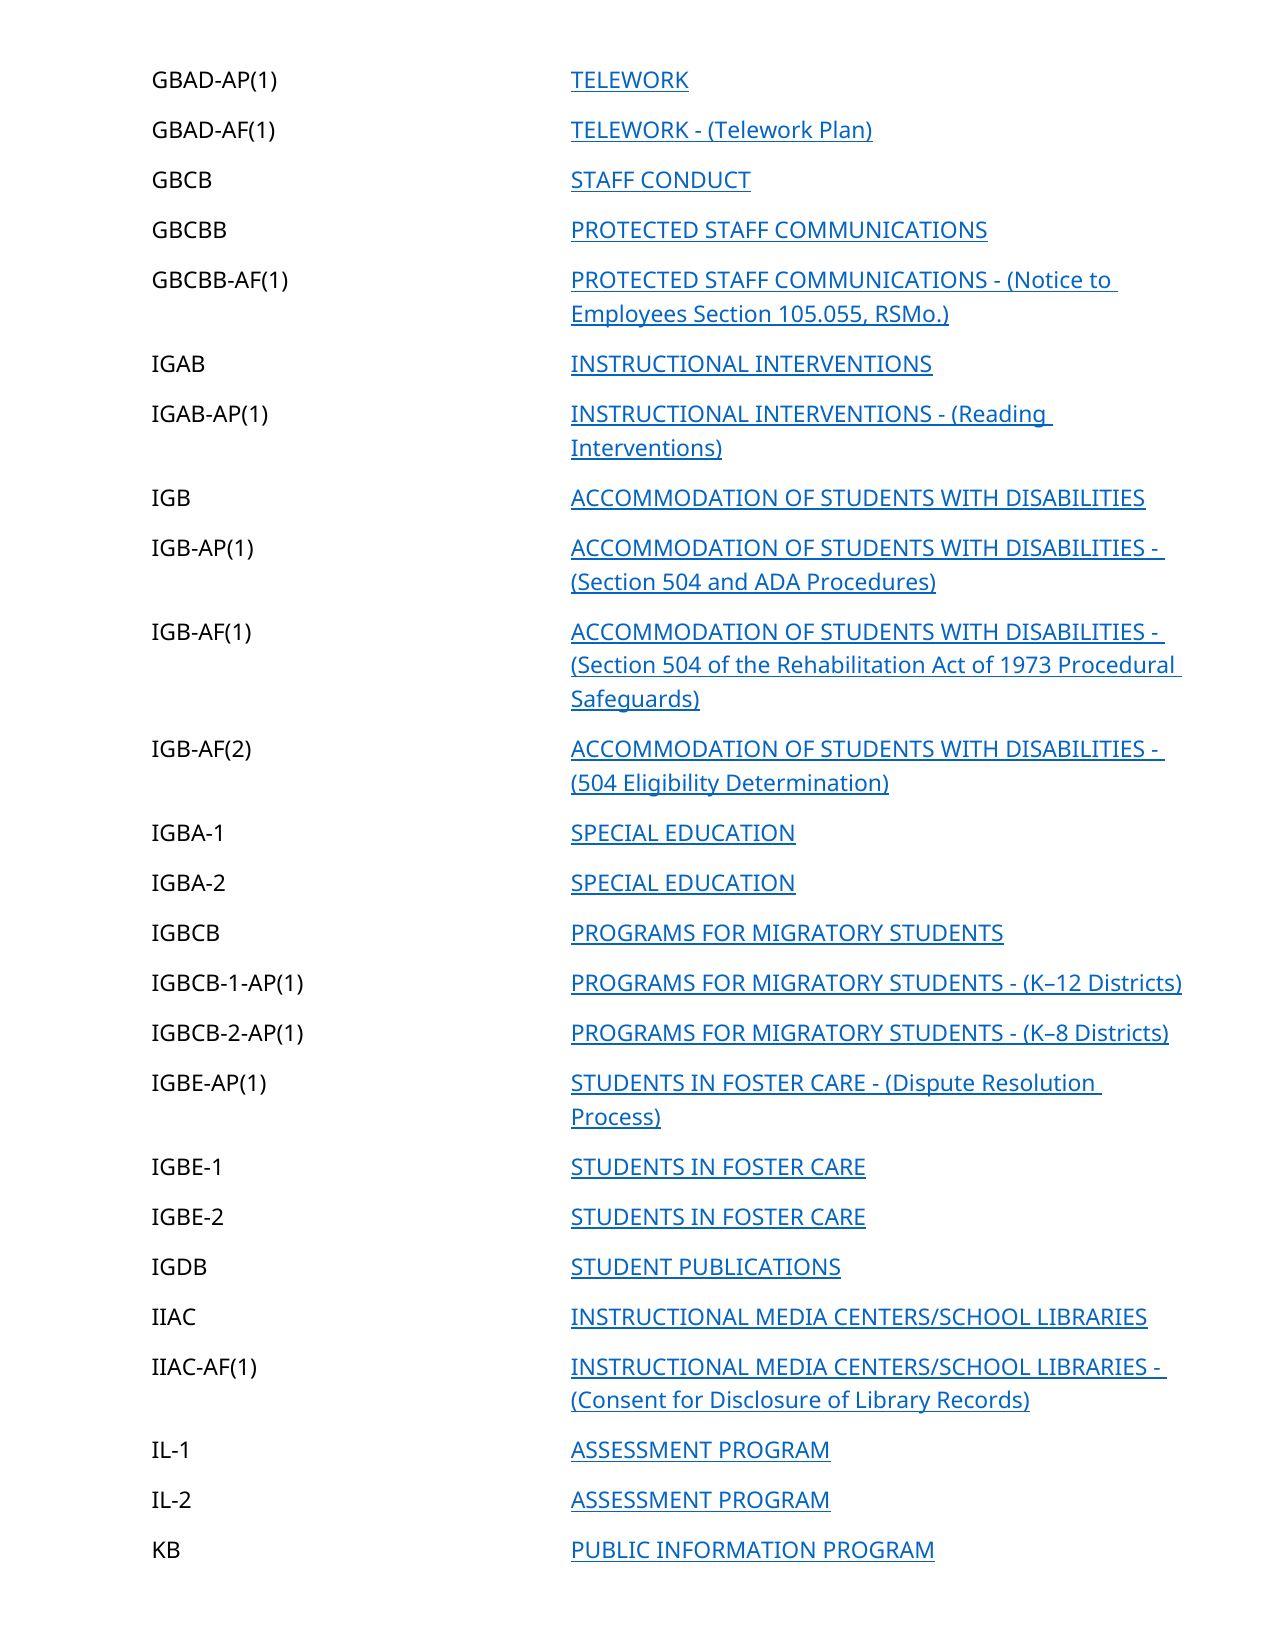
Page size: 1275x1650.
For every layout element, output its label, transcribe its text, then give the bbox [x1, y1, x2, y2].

table_cell IGBCB-1-AP(1) [150, 967, 569, 1017]
table_cell IGBE-2 [150, 1201, 569, 1251]
table_cell ASSESSMENT PROGRAM [570, 1484, 1191, 1534]
table_cell IGDB [150, 1251, 569, 1301]
table_cell PUBLIC INFORMATION PROGRAM [570, 1534, 1191, 1584]
table_cell IIAC-AF(1) [150, 1351, 569, 1434]
table_cell IL-1 [150, 1434, 569, 1484]
table_cell ACCOMMODATION OF STUDENTS WITH DISABILITIES - (Section 504 and ADA Procedures) [570, 532, 1191, 616]
table_cell ACCOMMODATION OF STUDENTS WITH DISABILITIES - (Section 504 of the Rehabilitation Act of 1973 Procedural Safeguards) [570, 616, 1191, 733]
table_cell IGBA-2 [150, 867, 569, 917]
table_cell GBCB [150, 164, 569, 214]
table_cell INSTRUCTIONAL MEDIA CENTERS/SCHOOL LIBRARIES - (Consent for Disclosure of Library Records) [570, 1351, 1191, 1434]
table_cell GBAD-AP(1) [150, 64, 569, 114]
table_cell GBCBB [150, 214, 569, 264]
table_cell GBAD-AF(1) [150, 114, 569, 164]
table_cell SPECIAL EDUCATION [570, 817, 1191, 867]
table_cell IGBE-1 [150, 1151, 569, 1201]
table_cell INSTRUCTIONAL MEDIA CENTERS/SCHOOL LIBRARIES [570, 1301, 1191, 1351]
table_cell PROGRAMS FOR MIGRATORY STUDENTS - (K–8 Districts) [570, 1017, 1191, 1067]
table_cell GBCBB-AF(1) [150, 264, 569, 348]
table_cell PROTECTED STAFF COMMUNICATIONS [570, 214, 1191, 264]
table_cell ACCOMMODATION OF STUDENTS WITH DISABILITIES [570, 482, 1191, 532]
table_cell IGBCB-2-AP(1) [150, 1017, 569, 1067]
table_cell STAFF CONDUCT [570, 164, 1191, 214]
table_cell IGB [150, 482, 569, 532]
table_cell PROGRAMS FOR MIGRATORY STUDENTS - (K–12 Districts) [570, 967, 1191, 1017]
table_cell KB [150, 1534, 569, 1584]
table_cell PROTECTED STAFF COMMUNICATIONS - (Notice to Employees Section 105.055, RSMo.) [570, 264, 1191, 348]
table_cell STUDENTS IN FOSTER CARE [570, 1151, 1191, 1201]
table_cell INSTRUCTIONAL INTERVENTIONS [570, 348, 1191, 398]
table_cell SPECIAL EDUCATION [570, 867, 1191, 917]
table_cell IL-2 [150, 1484, 569, 1534]
table_cell IGAB-AP(1) [150, 398, 569, 482]
table_cell ASSESSMENT PROGRAM [570, 1434, 1191, 1484]
table_cell INSTRUCTIONAL INTERVENTIONS - (Reading Interventions) [570, 398, 1191, 482]
table_cell IGB-AF(1) [150, 616, 569, 733]
table_cell IGBCB [150, 917, 569, 967]
table_cell IGBA-1 [150, 817, 569, 867]
table_cell IGB-AP(1) [150, 532, 569, 616]
table_cell IGBE-AP(1) [150, 1067, 569, 1151]
table_cell STUDENTS IN FOSTER CARE - (Dispute Resolution Process) [570, 1067, 1191, 1151]
table_cell PROGRAMS FOR MIGRATORY STUDENTS [570, 917, 1191, 967]
table_cell TELEWORK [570, 64, 1191, 114]
table_cell IGB-AF(2) [150, 733, 569, 817]
table_cell TELEWORK - (Telework Plan) [570, 114, 1191, 164]
table_cell ACCOMMODATION OF STUDENTS WITH DISABILITIES - (504 Eligibility Determination) [570, 733, 1191, 817]
table_cell STUDENTS IN FOSTER CARE [570, 1201, 1191, 1251]
table_cell STUDENT PUBLICATIONS [570, 1251, 1191, 1301]
table_cell IIAC [150, 1301, 569, 1351]
table_cell IGAB [150, 348, 569, 398]
